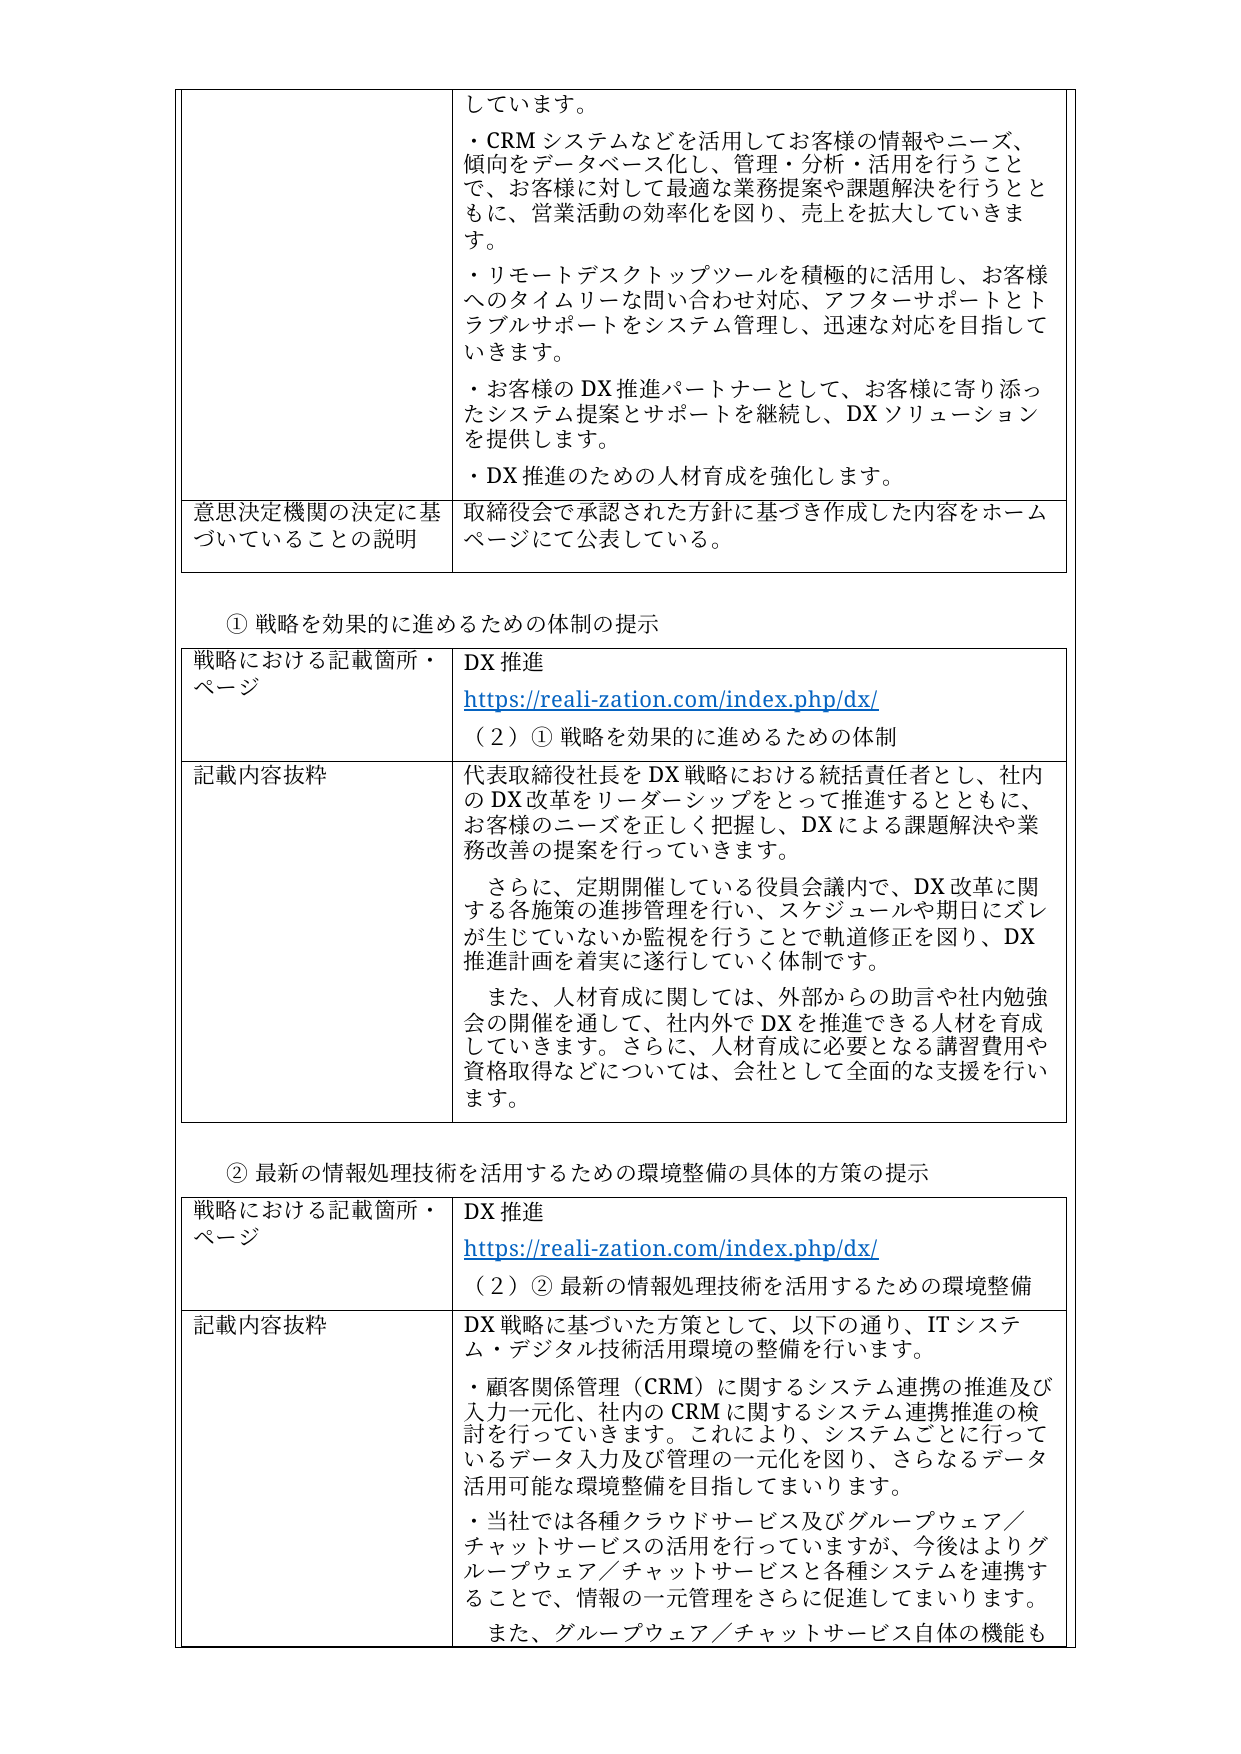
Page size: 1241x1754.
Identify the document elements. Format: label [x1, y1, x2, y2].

table_cell [176, 90, 1075, 1647]
